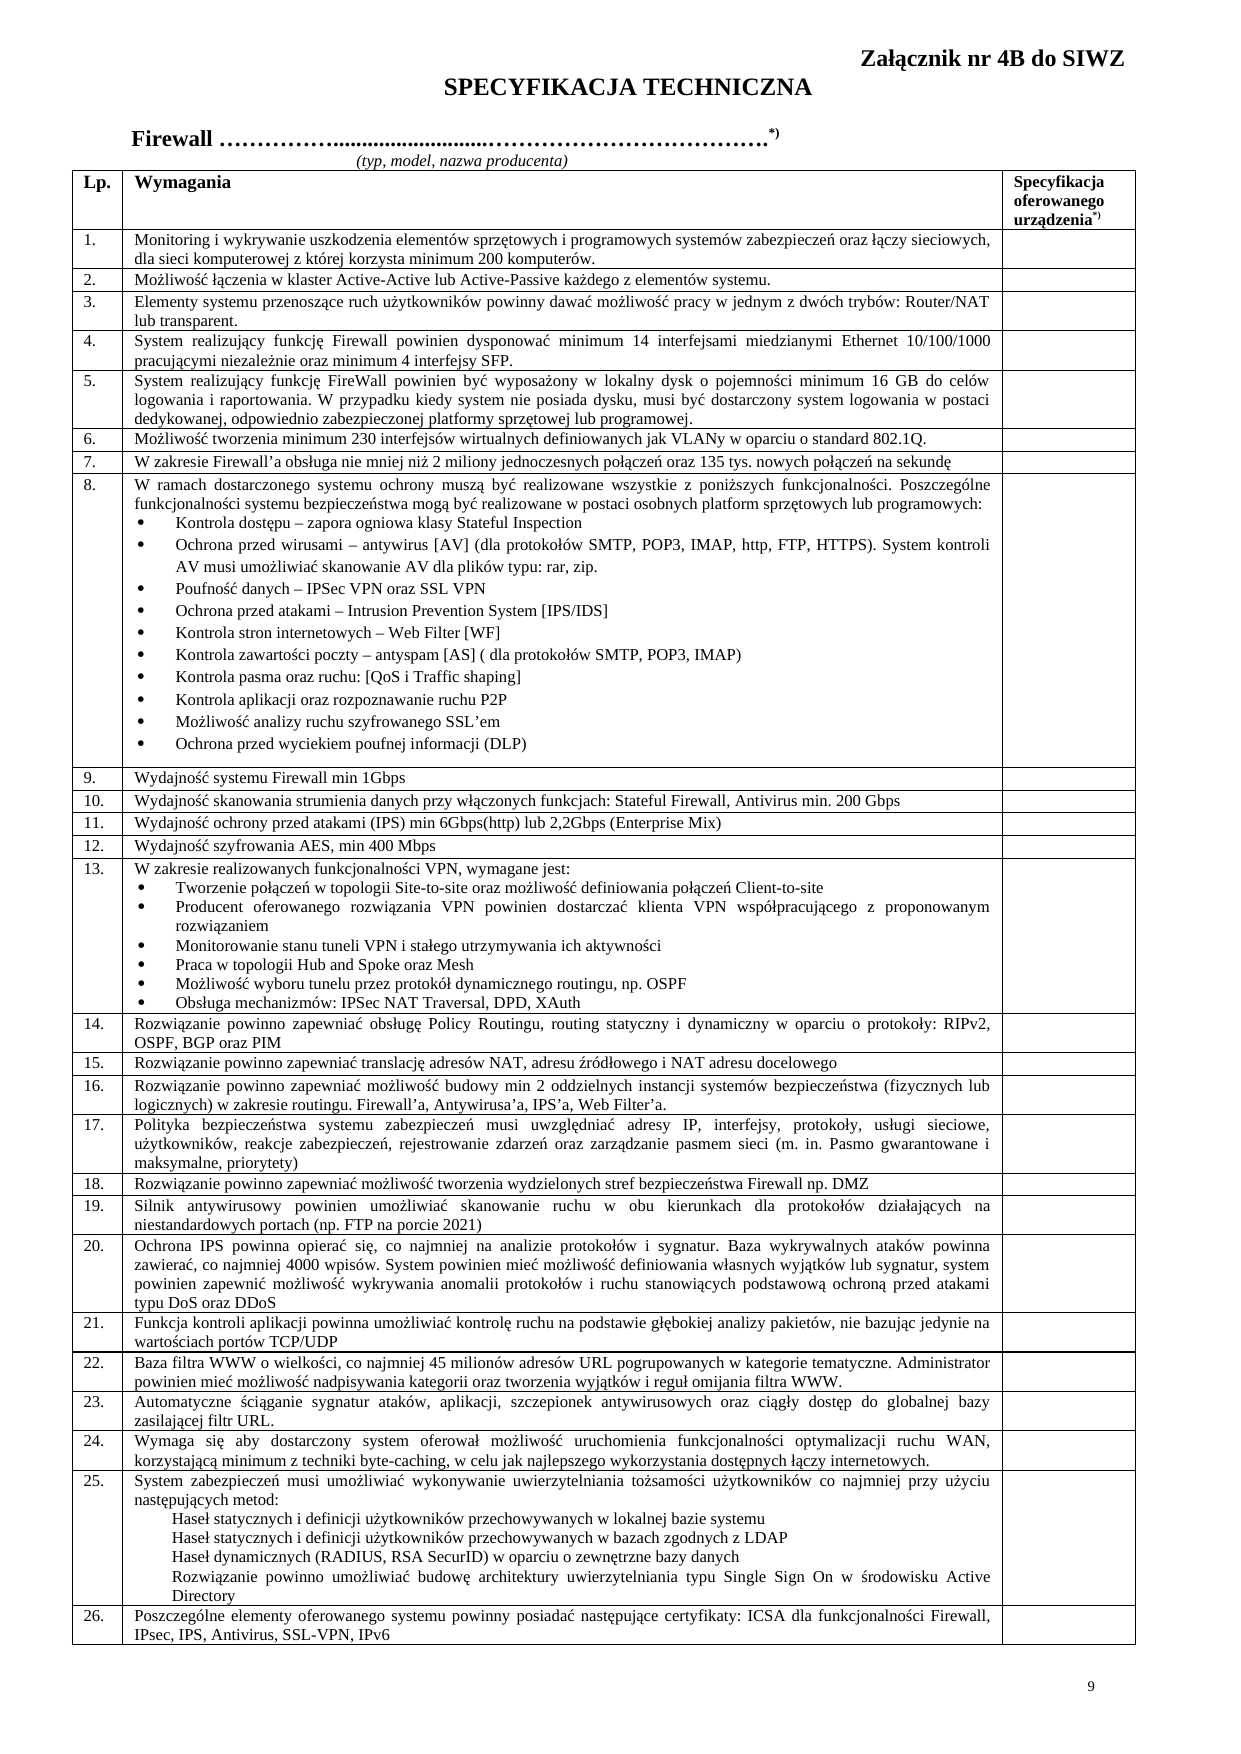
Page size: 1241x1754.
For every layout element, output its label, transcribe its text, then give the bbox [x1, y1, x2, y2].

table_cell [1003, 292, 1135, 330]
table_cell 21. [73, 1313, 122, 1351]
table_cell W zakresie realizowanych funkcjonalności VPN, wymagane jest: Tworzenie połączeń w topologii Site-to-site oraz możliwość definiowania połączeń Client-to-site Producent oferowanego rozwiązania VPN powinien dostarczać klienta VPN współpracującego z proponowanym rozwiązaniem Monitorowanie stanu tuneli VPN i stałego utrzymywania ich aktywności Praca w topologii Hub and Spoke oraz Mesh Możliwość wyboru tunelu przez protokół dynamicznego routingu, np. OSPF Obsługa mechanizmów: IPSec NAT Traversal, DPD, XAuth [123, 859, 1002, 1012]
table_header Specyfikacja oferowanego urządzenia*) [1003, 171, 1135, 229]
table_cell Automatyczne ściąganie sygnatur ataków, aplikacji, szczepionek antywirusowych oraz ciągły dostęp do globalnej bazy zasilającej filtr URL. [123, 1392, 1002, 1430]
text Firewall ……………...........................……………………………….*) [131, 125, 1125, 151]
table_cell 16. [73, 1076, 122, 1114]
table_cell System realizujący funkcję FireWall powinien być wyposażony w lokalny dysk o pojemności minimum 16 GB do celów logowania i raportowania. W przypadku kiedy system nie posiada dysku, musi być dostarczony system logowania w postaci dedykowanej, odpowiednio zabezpieczonej platformy sprzętowej lub programowej. [123, 371, 1002, 428]
table_cell [1003, 1053, 1135, 1074]
table_cell W zakresie Firewall’a obsługa nie mniej niż 2 miliony jednoczesnych połączeń oraz 135 tys. nowych połączeń na sekundę [123, 452, 1002, 473]
table_cell [1003, 1196, 1135, 1234]
table_cell 6. [73, 429, 122, 451]
table_cell [1003, 1313, 1135, 1351]
table_cell 11. [73, 813, 122, 835]
table_cell 3. [73, 292, 122, 330]
table_cell 19. [73, 1196, 122, 1234]
table_cell 26. [73, 1606, 122, 1644]
table_cell Możliwość łączenia w klaster Active-Active lub Active-Passive każdego z elementów systemu. [123, 269, 1002, 291]
table_cell [1003, 813, 1135, 835]
table_cell [1003, 1392, 1135, 1430]
table_cell 10. [73, 791, 122, 812]
table_cell Silnik antywirusowy powinien umożliwiać skanowanie ruchu w obu kierunkach dla protokołów działających na niestandardowych portach (np. FTP na porcie 2021) [123, 1196, 1002, 1234]
table_cell [1003, 474, 1135, 767]
table_header Lp. [73, 171, 122, 229]
table_cell 9. [73, 768, 122, 790]
table_cell 20. [73, 1235, 122, 1312]
text SPECYFIKACJA TECHNICZNA [131, 72, 1125, 101]
table_cell [1003, 1353, 1135, 1391]
table_cell System zabezpieczeń musi umożliwiać wykonywanie uwierzytelniania tożsamości użytkowników co najmniej przy użyciu następujących metod: Haseł statycznych i definicji użytkowników przechowywanych w lokalnej bazie systemu Haseł statycznych i definicji użytkowników przechowywanych w bazach zgodnych z LDAP Haseł dynamicznych (RADIUS, RSA SecurID) w oparciu o zewnętrzne bazy danych Rozwiązanie powinno umożliwiać budowę architektury uwierzytelniania typu Single Sign On w środowisku Active Directory [123, 1471, 1002, 1605]
table_cell [1003, 371, 1135, 428]
table_cell Polityka bezpieczeństwa systemu zabezpieczeń musi uwzględniać adresy IP, interfejsy, protokoły, usługi sieciowe, użytkowników, reakcje zabezpieczeń, rejestrowanie zdarzeń oraz zarządzanie pasmem sieci (m. in. Pasmo gwarantowane i maksymalne, priorytety) [123, 1115, 1002, 1172]
table_cell Wymaga się aby dostarczony system oferował możliwość uruchomienia funkcjonalności optymalizacji ruchu WAN, korzystającą minimum z techniki byte-caching, w celu jak najlepszego wykorzystania dostępnych łączy internetowych. [123, 1431, 1002, 1469]
table_cell Funkcja kontroli aplikacji powinna umożliwiać kontrolę ruchu na podstawie głębokiej analizy pakietów, nie bazując jedynie na wartościach portów TCP/UDP [123, 1313, 1002, 1351]
text (typ, model, nazwa producenta) [131, 151, 1125, 170]
table_cell 5. [73, 371, 122, 428]
table_cell Baza filtra WWW o wielkości, co najmniej 45 milionów adresów URL pogrupowanych w kategorie tematyczne. Administrator powinien mieć możliwość nadpisywania kategorii oraz tworzenia wyjątków i reguł omijania filtra WWW. [123, 1353, 1002, 1391]
table_cell 25. [73, 1471, 122, 1605]
table_cell W ramach dostarczonego systemu ochrony muszą być realizowane wszystkie z poniższych funkcjonalności. Poszczególne funkcjonalności systemu bezpieczeństwa mogą być realizowane w postaci osobnych platform sprzętowych lub programowych: Kontrola dostępu – zapora ogniowa klasy Stateful Inspection Ochrona przed wirusami – antywirus [AV] (dla protokołów SMTP, POP3, IMAP, http, FTP, HTTPS). System kontroli AV musi umożliwiać skanowanie AV dla plików typu: rar, zip. Poufność danych – IPSec VPN oraz SSL VPN Ochrona przed atakami – Intrusion Prevention System [IPS/IDS] Kontrola stron internetowych – Web Filter [WF] Kontrola zawartości poczty – antyspam [AS] ( dla protokołów SMTP, POP3, IMAP) Kontrola pasma oraz ruchu: [QoS i Traffic shaping] Kontrola aplikacji oraz rozpoznawanie ruchu P2P Możliwość analizy ruchu szyfrowanego SSL’em Ochrona przed wyciekiem poufnej informacji (DLP) [123, 474, 1002, 767]
table_cell [1003, 331, 1135, 369]
table_cell 18. [73, 1174, 122, 1195]
table_cell [1003, 1076, 1135, 1114]
table_cell 1. [73, 230, 122, 268]
table_cell Wydajność ochrony przed atakami (IPS) min 6Gbps(http) lub 2,2Gbps (Enterprise Mix) [123, 813, 1002, 835]
table_cell 22. [73, 1353, 122, 1391]
table_cell [1003, 768, 1135, 790]
table_cell 2. [73, 269, 122, 291]
table_cell 15. [73, 1053, 122, 1074]
table_cell [1003, 452, 1135, 473]
table_cell [1003, 1235, 1135, 1312]
table_cell 24. [73, 1431, 122, 1469]
table_header Wymagania [123, 171, 1002, 229]
table_cell 13. [73, 859, 122, 1012]
table_cell 7. [73, 452, 122, 473]
table_cell Ochrona IPS powinna opierać się, co najmniej na analizie protokołów i sygnatur. Baza wykrywalnych ataków powinna zawierać, co najmniej 4000 wpisów. System powinien mieć możliwość definiowania własnych wyjątków lub sygnatur, system powinien zapewnić możliwość wykrywania anomalii protokołów i ruchu stanowiących podstawową ochroną przed atakami typu DoS oraz DDoS [123, 1235, 1002, 1312]
table_cell [1003, 1606, 1135, 1644]
table_cell [1003, 1431, 1135, 1469]
table_cell 14. [73, 1014, 122, 1052]
table_cell Wydajność skanowania strumienia danych przy włączonych funkcjach: Stateful Firewall, Antivirus min. 200 Gbps [123, 791, 1002, 812]
table_cell Rozwiązanie powinno zapewniać translację adresów NAT, adresu źródłowego i NAT adresu docelowego [123, 1053, 1002, 1074]
table_cell 4. [73, 331, 122, 369]
table_cell [1003, 1014, 1135, 1052]
table_cell Wydajność szyfrowania AES, min 400 Mbps [123, 836, 1002, 857]
table_cell Możliwość tworzenia minimum 230 interfejsów wirtualnych definiowanych jak VLANy w oparciu o standard 802.1Q. [123, 429, 1002, 451]
table_cell [1003, 230, 1135, 268]
table_cell 12. [73, 836, 122, 857]
table_cell Wydajność systemu Firewall min 1Gbps [123, 768, 1002, 790]
table_cell Poszczególne elementy oferowanego systemu powinny posiadać następujące certyfikaty: ICSA dla funkcjonalności Firewall, IPsec, IPS, Antivirus, SSL-VPN, IPv6 [123, 1606, 1002, 1644]
table_cell Rozwiązanie powinno zapewniać możliwość budowy min 2 oddzielnych instancji systemów bezpieczeństwa (fizycznych lub logicznych) w zakresie routingu. Firewall’a, Antywirusa’a, IPS’a, Web Filter’a. [123, 1076, 1002, 1114]
table_cell Rozwiązanie powinno zapewniać obsługę Policy Routingu, routing statyczny i dynamiczny w oparciu o protokoły: RIPv2, OSPF, BGP oraz PIM [123, 1014, 1002, 1052]
table_cell 8. [73, 474, 122, 767]
table_cell System realizujący funkcję Firewall powinien dysponować minimum 14 interfejsami miedzianymi Ethernet 10/100/1000 pracującymi niezależnie oraz minimum 4 interfejsy SFP. [123, 331, 1002, 369]
table_cell [1003, 269, 1135, 291]
table_cell Elementy systemu przenoszące ruch użytkowników powinny dawać możliwość pracy w jednym z dwóch trybów: Router/NAT lub transparent. [123, 292, 1002, 330]
text Załącznik nr 4B do SIWZ [225, 44, 1125, 72]
table_cell [1003, 836, 1135, 857]
table_cell [1003, 1115, 1135, 1172]
table_cell Monitoring i wykrywanie uszkodzenia elementów sprzętowych i programowych systemów zabezpieczeń oraz łączy sieciowych, dla sieci komputerowej z której korzysta minimum 200 komputerów. [123, 230, 1002, 268]
table_cell [1003, 1174, 1135, 1195]
table_cell [1003, 791, 1135, 812]
table_cell 17. [73, 1115, 122, 1172]
table_cell Rozwiązanie powinno zapewniać możliwość tworzenia wydzielonych stref bezpieczeństwa Firewall np. DMZ [123, 1174, 1002, 1195]
table_cell 23. [73, 1392, 122, 1430]
table_cell [1003, 859, 1135, 1012]
table_cell [1003, 429, 1135, 451]
table_cell [1003, 1471, 1135, 1605]
